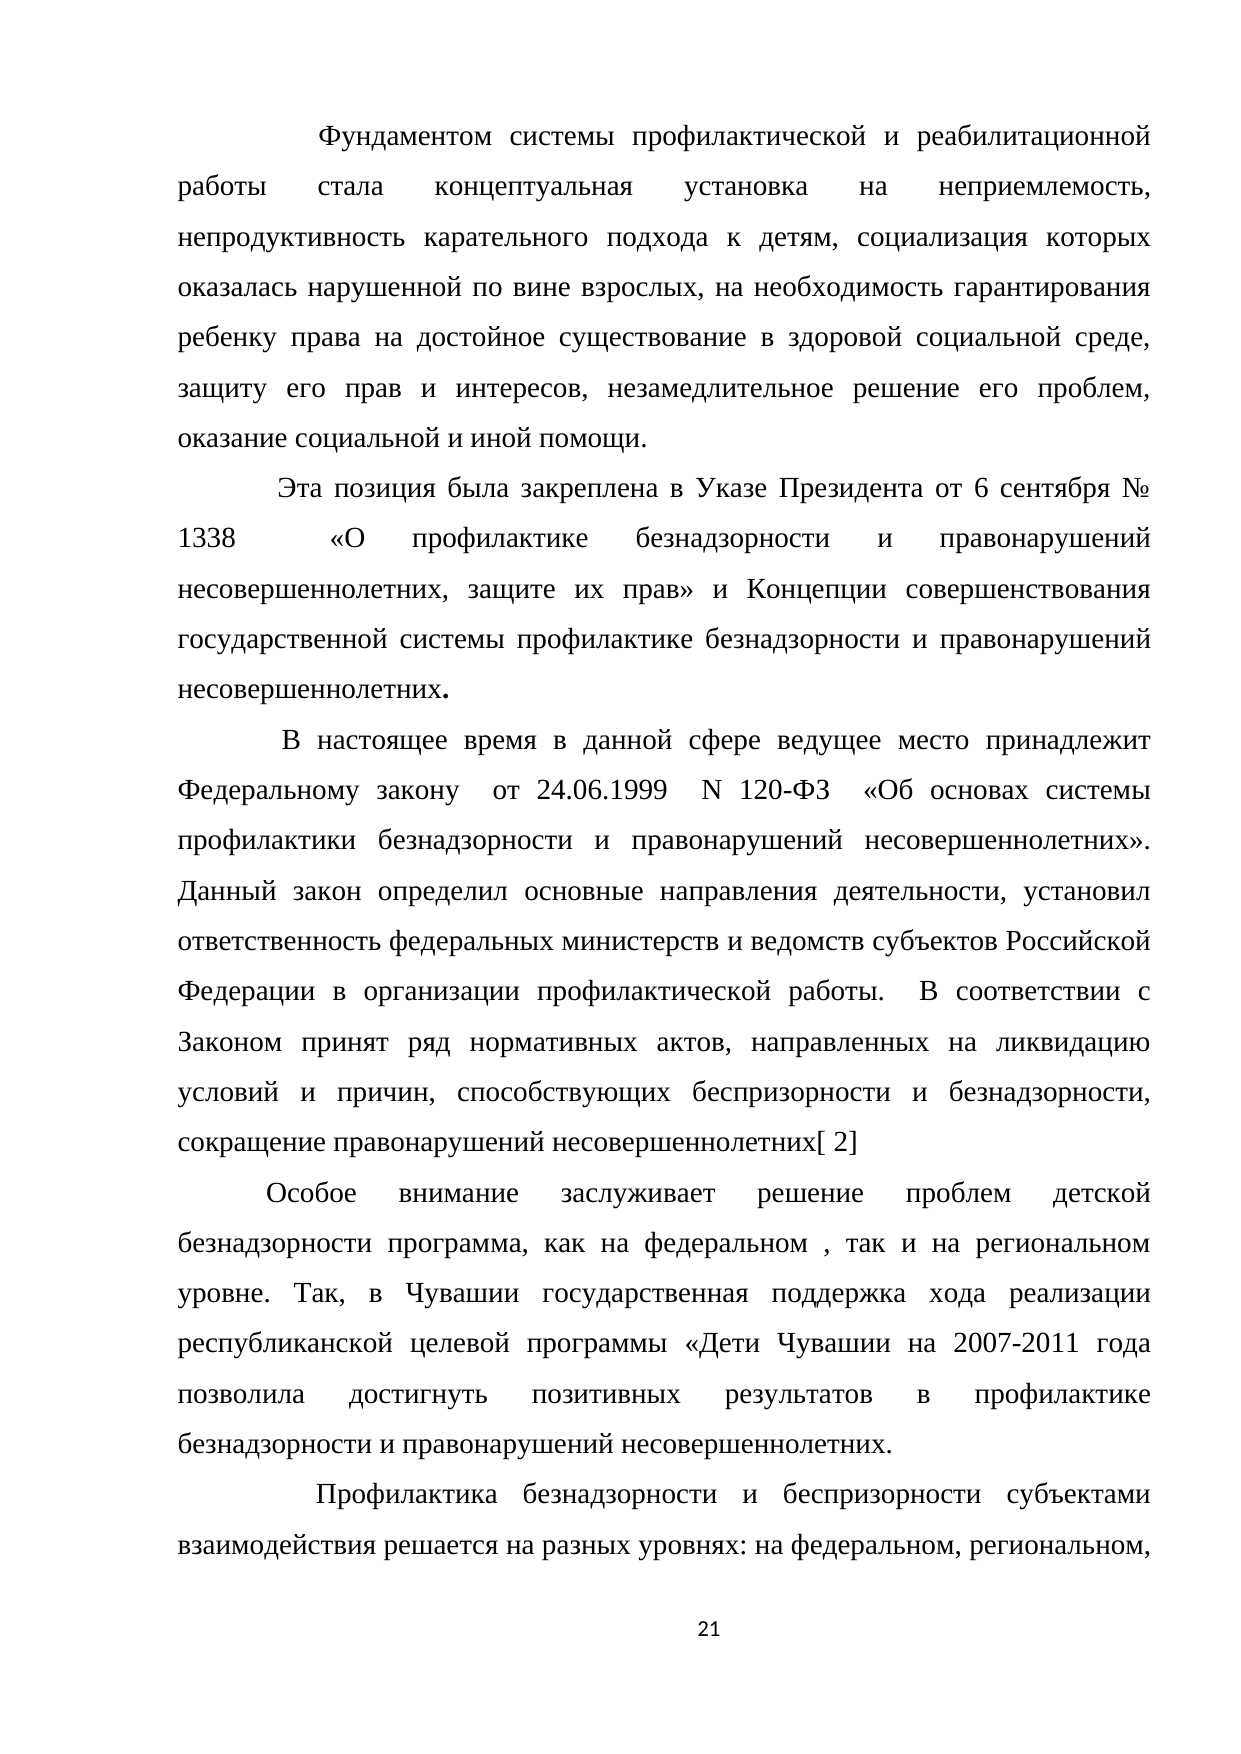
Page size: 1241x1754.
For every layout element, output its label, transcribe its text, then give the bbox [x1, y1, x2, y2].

text Эта позиция была закреплена в Указе Президента от 6 сентября № 1338 «О профилактике безнадзорности и правонарушений несовершеннолетних, защите их прав» и Концепции совершенствования государственной системы профилактике безнадзорности и правонарушений несовершеннолетних. [177, 470, 1152, 705]
text В настоящее время в данной сфере ведущее место принадлежит Федеральному закону от 24.06.1999 N 120-ФЗ «Об основах системы профилактики безнадзорности и правонарушений несовершеннолетних». Данный закон определил основные направления деятельности, установил ответственность федеральных министерств и ведомств субъектов Российской Федерации в организации профилактической работы. В соответствии с Законом принят ряд нормативных актов, направленных на ликвидацию условий и причин, способствующих беспризорности и безнадзорности, сокращение правонарушений несовершеннолетних[ 2] [177, 722, 1152, 1158]
text Особое внимание заслуживает решение проблем детской безнадзорности программа, как на федеральном , так и на региональном уровне. Так, в Чувашии государственная поддержка хода реализации республиканской целевой программы «Дети Чувашии на 2007-2011 года позволила достигнуть позитивных результатов в профилактике безнадзорности и правонарушений несовершеннолетних. [177, 1175, 1152, 1460]
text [177, 1477, 1152, 1560]
text Фундаментом системы профилактической и реабилитационной работы стала концептуальная установка на неприемлемость, непродуктивность карательного подхода к детям, социализация которых оказалась нарушенной по вине взрослых, на необходимость гарантирования ребенку права на достойное существование в здоровой социальной среде, защиту его прав и интересов, незамедлительное решение его проблем, оказание социальной и иной помощи. [177, 118, 1152, 453]
